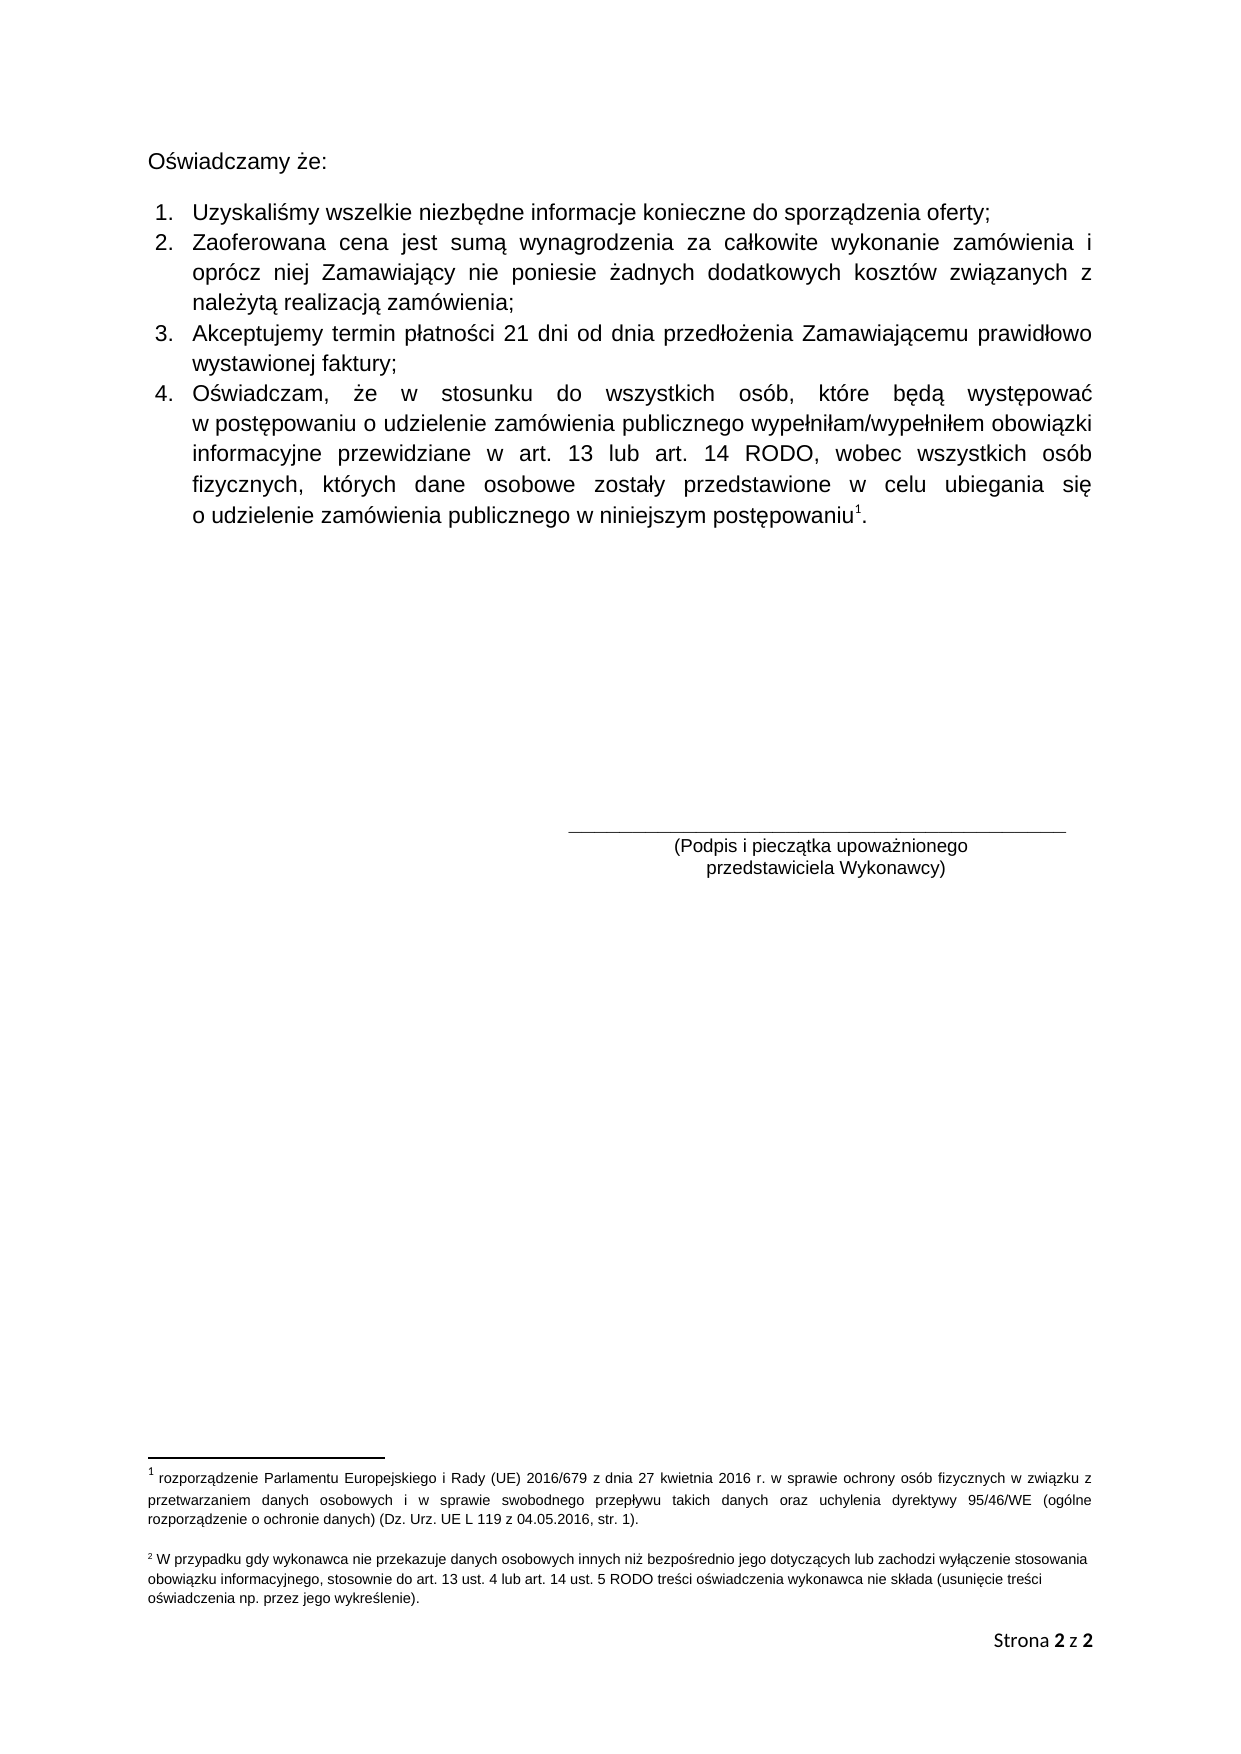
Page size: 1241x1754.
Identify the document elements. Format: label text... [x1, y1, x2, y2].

list Akceptujemy termin płatności 21 dni od dnia przedłożenia Zamawiającemu prawidłowo wystawionej faktury; [154, 319, 1093, 376]
text _______________________________________ [439, 809, 1093, 835]
list Uzyskaliśmy wszelkie niezbędne informacje konieczne do sporządzenia oferty; [154, 199, 1093, 225]
list Oświadczam, że w stosunku do wszystkich osób, które będą występować w postępowaniu o udzielenie zamówienia publicznego wypełniłam/wypełniłem obowiązki informacyjne przewidziane w art. 13 lub art. 14 RODO, wobec wszystkich osób fizycznych, których dane osobowe zostały przedstawione w celu ubiegania się o udzielenie zamówienia publicznego w niniejszym postępowaniu. [154, 380, 1093, 529]
text (Podpis i pieczątka upoważnionego przedstawiciela Wykonawcy) [513, 835, 1093, 878]
text Oświadczamy że: [148, 148, 1093, 174]
list Zaoferowana cena jest sumą wynagrodzenia za całkowite wykonanie zamówienia i oprócz niej Zamawiający nie poniesie żadnych dodatkowych kosztów związanych z należytą realizacją zamówienia; [154, 229, 1093, 316]
